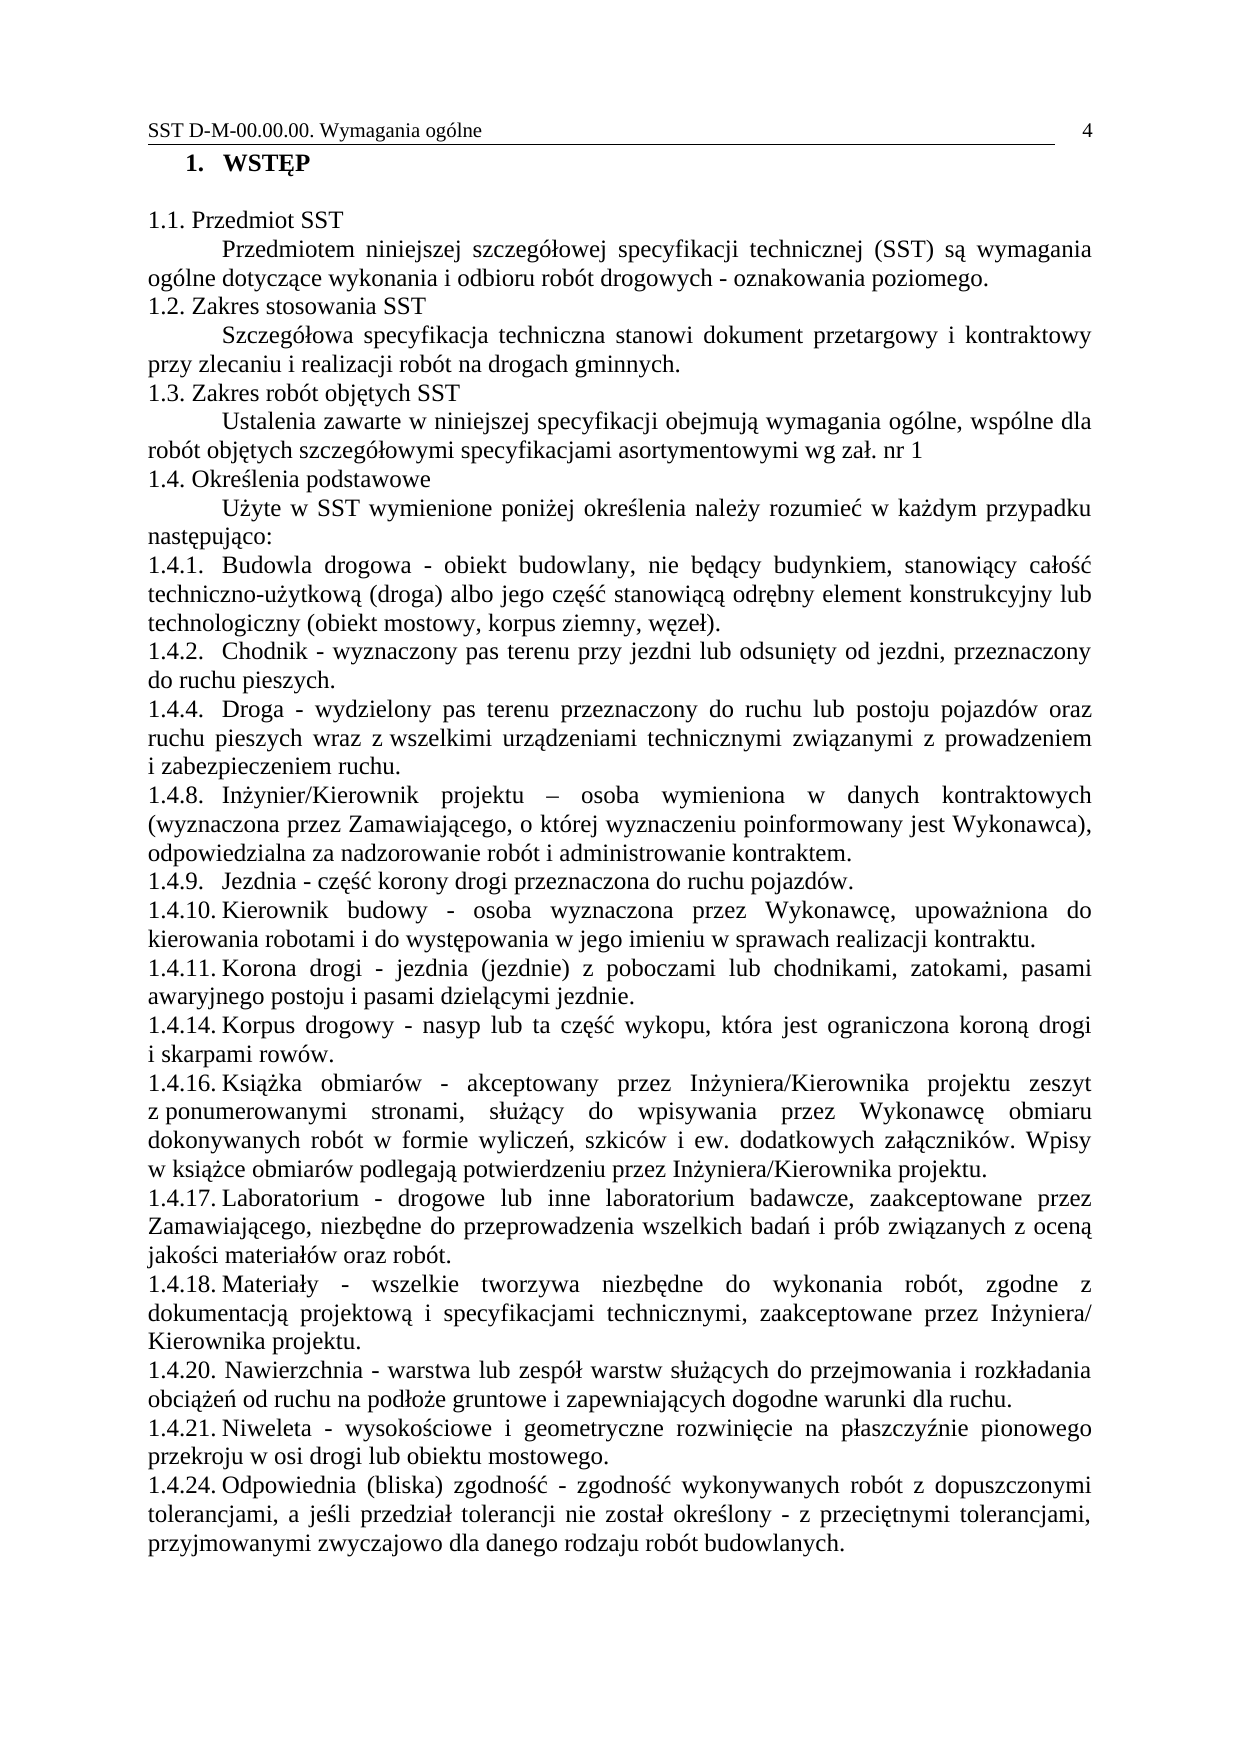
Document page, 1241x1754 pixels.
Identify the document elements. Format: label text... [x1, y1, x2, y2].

text 1.4.10. Kierownik budowy - osoba wyznaczona przez Wykonawcę, upoważniona do kierowania robotami i do występowania w jego imieniu w sprawach realizacji kontraktu. [148, 895, 1092, 953]
text 1.4.9. Jezdnia - część korony drogi przeznaczona do ruchu pojazdów. [148, 866, 1092, 895]
text Przedmiotem niniejszej szczegółowej specyfikacji technicznej (SST) są wymagania ogólne dotyczące wykonania i odbioru robót drogowych - oznakowania poziomego. [148, 234, 1092, 291]
text 1.4.1. Budowla drogowa - obiekt budowlany, nie będący budynkiem, stanowiący całość techniczno-użytkową (droga) albo jego część stanowiącą odrębny element konstrukcyjny lub technologiczny (obiekt mostowy, korpus ziemny, węzeł). [148, 550, 1092, 636]
text 1.4.21. Niweleta - wysokościowe i geometryczne rozwinięcie na płaszczyźnie pionowego przekroju w osi drogi lub obiektu mostowego. [148, 1413, 1092, 1470]
text 1.4.11. Korona drogi - jezdnia (jezdnie) z poboczami lub chodnikami, zatokami, pasami awaryjnego postoju i pasami dzielącymi jezdnie. [148, 953, 1092, 1010]
text 1.4.24. Odpowiednia (bliska) zgodność - zgodność wykonywanych robót z dopuszczonymi tolerancjami, a jeśli przedział tolerancji nie został określony - z przeciętnymi tolerancjami, przyjmowanymi zwyczajowo dla danego rodzaju robót budowlanych. [148, 1470, 1092, 1556]
text 1.4.8. Inżynier/Kierownik projektu – osoba wymieniona w danych kontraktowych (wyznaczona przez Zamawiającego, o której wyznaczeniu poinformowany jest Wykonawca), odpowiedzialna za nadzorowanie robót i administrowanie kontraktem. [148, 780, 1092, 866]
text Ustalenia zawarte w niniejszej specyfikacji obejmują wymagania ogólne, wspólne dla robót objętych szczegółowymi specyfikacjami asortymentowymi wg zał. nr 1 [148, 406, 1092, 464]
list WSTĘP [185, 148, 1092, 176]
text 1.4.20. Nawierzchnia - warstwa lub zespół warstw służących do przejmowania i rozkładania obciążeń od ruchu na podłoże gruntowe i zapewniających dogodne warunki dla ruchu. [148, 1355, 1092, 1413]
text 1.4.2. Chodnik - wyznaczony pas terenu przy jezdni lub odsunięty od jezdni, przeznaczony do ruchu pieszych. [148, 636, 1092, 694]
text 1.4.16. Książka obmiarów - akceptowany przez Inżyniera/Kierownika projektu zeszyt z ponumerowanymi stronami, służący do wpisywania przez Wykonawcę obmiaru dokonywanych robót w formie wyliczeń, szkiców i ew. dodatkowych załączników. Wpisy w książce obmiarów podlegają potwierdzeniu przez Inżyniera/Kierownika projektu. [148, 1068, 1092, 1183]
text 1.4.18. Materiały - wszelkie tworzywa niezbędne do wykonania robót, zgodne z dokumentacją projektową i specyfikacjami technicznymi, zaakceptowane przez Inżyniera/ Kierownika projektu. [148, 1269, 1092, 1355]
text 1.1. Przedmiot SST [148, 205, 1092, 234]
text 1.4.17. Laboratorium - drogowe lub inne laboratorium badawcze, zaakceptowane przez Zamawiającego, niezbędne do przeprowadzenia wszelkich badań i prób związanych z oceną jakości materiałów oraz robót. [148, 1183, 1092, 1269]
text 1.2. Zakres stosowania SST [148, 291, 1092, 320]
text 1.4.14. Korpus drogowy - nasyp lub ta część wykopu, która jest ograniczona koroną drogi i skarpami rowów. [148, 1010, 1092, 1068]
text 1.4.4. Droga - wydzielony pas terenu przeznaczony do ruchu lub postoju pojazdów oraz ruchu pieszych wraz z wszelkimi urządzeniami technicznymi związanymi z prowadzeniem i zabezpieczeniem ruchu. [148, 694, 1092, 780]
text 1.4. Określenia podstawowe [148, 464, 1092, 493]
text Użyte w SST wymienione poniżej określenia należy rozumieć w każdym przypadku następująco: [148, 493, 1092, 550]
text 1.3. Zakres robót objętych SST [148, 378, 1092, 406]
text Szczegółowa specyfikacja techniczna stanowi dokument przetargowy i kontraktowy przy zlecaniu i realizacji robót na drogach gminnych. [148, 320, 1092, 378]
